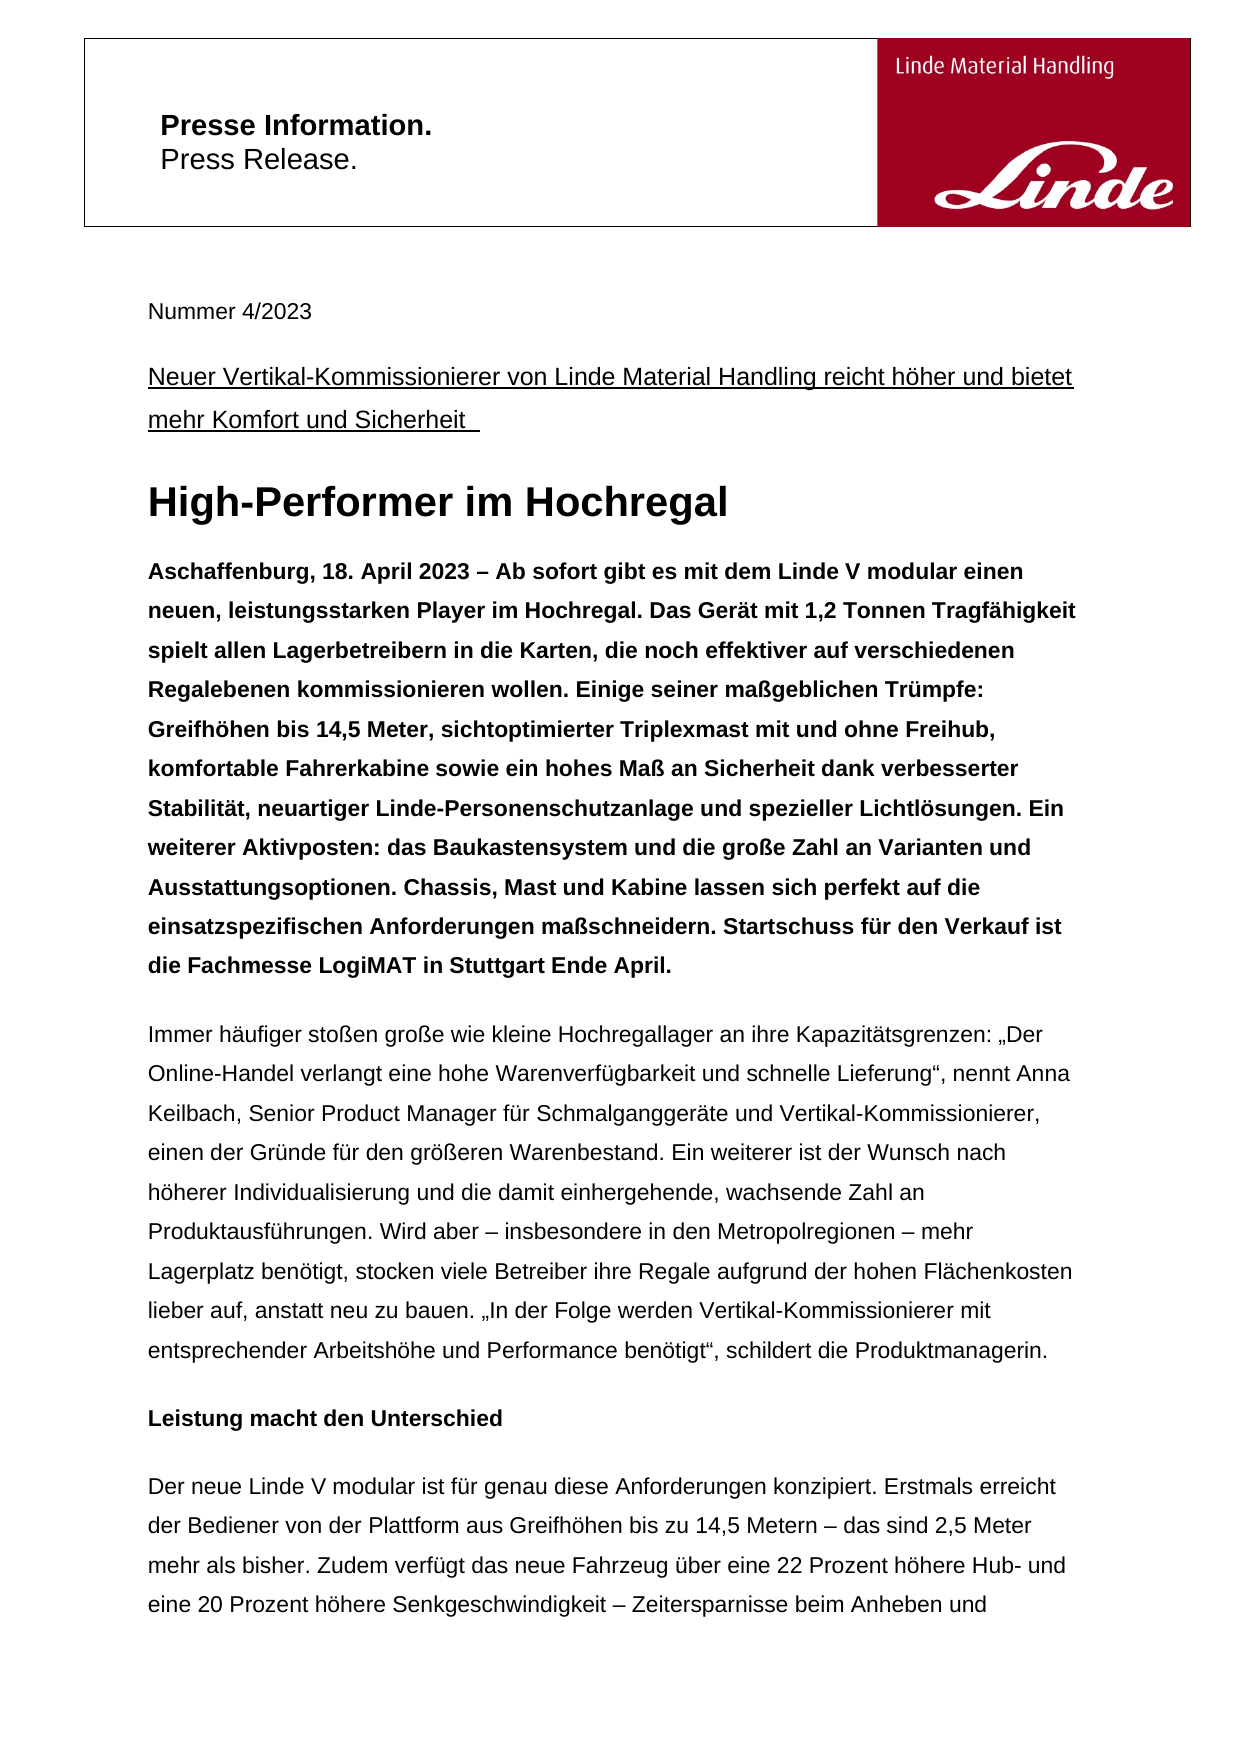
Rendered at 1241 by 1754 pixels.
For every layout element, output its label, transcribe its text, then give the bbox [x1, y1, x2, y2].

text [148, 1473, 1078, 1618]
text Leistung macht den Unterschied [148, 1405, 1078, 1431]
picture [877, 38, 1191, 227]
text Immer häufiger stoßen große wie kleine Hochregallager an ihre Kapazitätsgrenzen: „Der Online-Handel verlangt eine hohe Warenverfügbarkeit und schnelle Lieferung“, nennt Anna Keilbach, Senior Product Manager für Schmalganggeräte und Vertikal-Kommissionierer, einen der Gründe für den größeren Warenbestand. Ein weiterer ist der Wunsch nach höherer Individualisierung und die damit einhergehende, wachsende Zahl an Produktausführungen. Wird aber – insbesondere in den Metropolregionen – mehr Lagerplatz benötigt, stocken viele Betreiber ihre Regale aufgrund der hohen Flächenkosten lieber auf, anstatt neu zu bauen. „In der Folge werden Vertikal-Kommissionierer mit entsprechender Arbeitshöhe und Performance benötigt“, schildert die Produktmanagerin. [148, 1021, 1078, 1363]
text Neuer Vertikal-Kommissionierer von Linde Material Handling reicht höher und bietet mehr Komfort und Sicherheit [148, 362, 1078, 434]
text High-Performer im Hochregal [148, 473, 1078, 528]
text Nummer 4/2023 [148, 298, 1005, 324]
text Aschaffenburg, 18. April 2023 – Ab sofort gibt es mit dem Linde V modular einen neuen, leistungsstarken Player im Hochregal. Das Gerät mit 1,2 Tonnen Tragfähigkeit spielt allen Lagerbetreibern in die Karten, die noch effektiver auf verschiedenen Regalebenen kommissionieren wollen. Einige seiner maßgeblichen Trümpfe: Greifhöhen bis 14,5 Meter, sichtoptimierter Triplexmast mit und ohne Freihub, komfortable Fahrerkabine sowie ein hohes Maß an Sicherheit dank verbesserter Stabilität, neuartiger Linde-Personenschutzanlage und spezieller Lichtlösungen. Ein weiterer Aktivposten: das Baukastensystem und die große Zahl an Varianten und Ausstattungsoptionen. Chassis, Mast und Kabine lassen sich perfekt auf die einsatzspezifischen Anforderungen maßschneidern. Startschuss für den Verkauf ist die Fachmesse LogiMAT in Stuttgart Ende April. [148, 558, 1078, 979]
